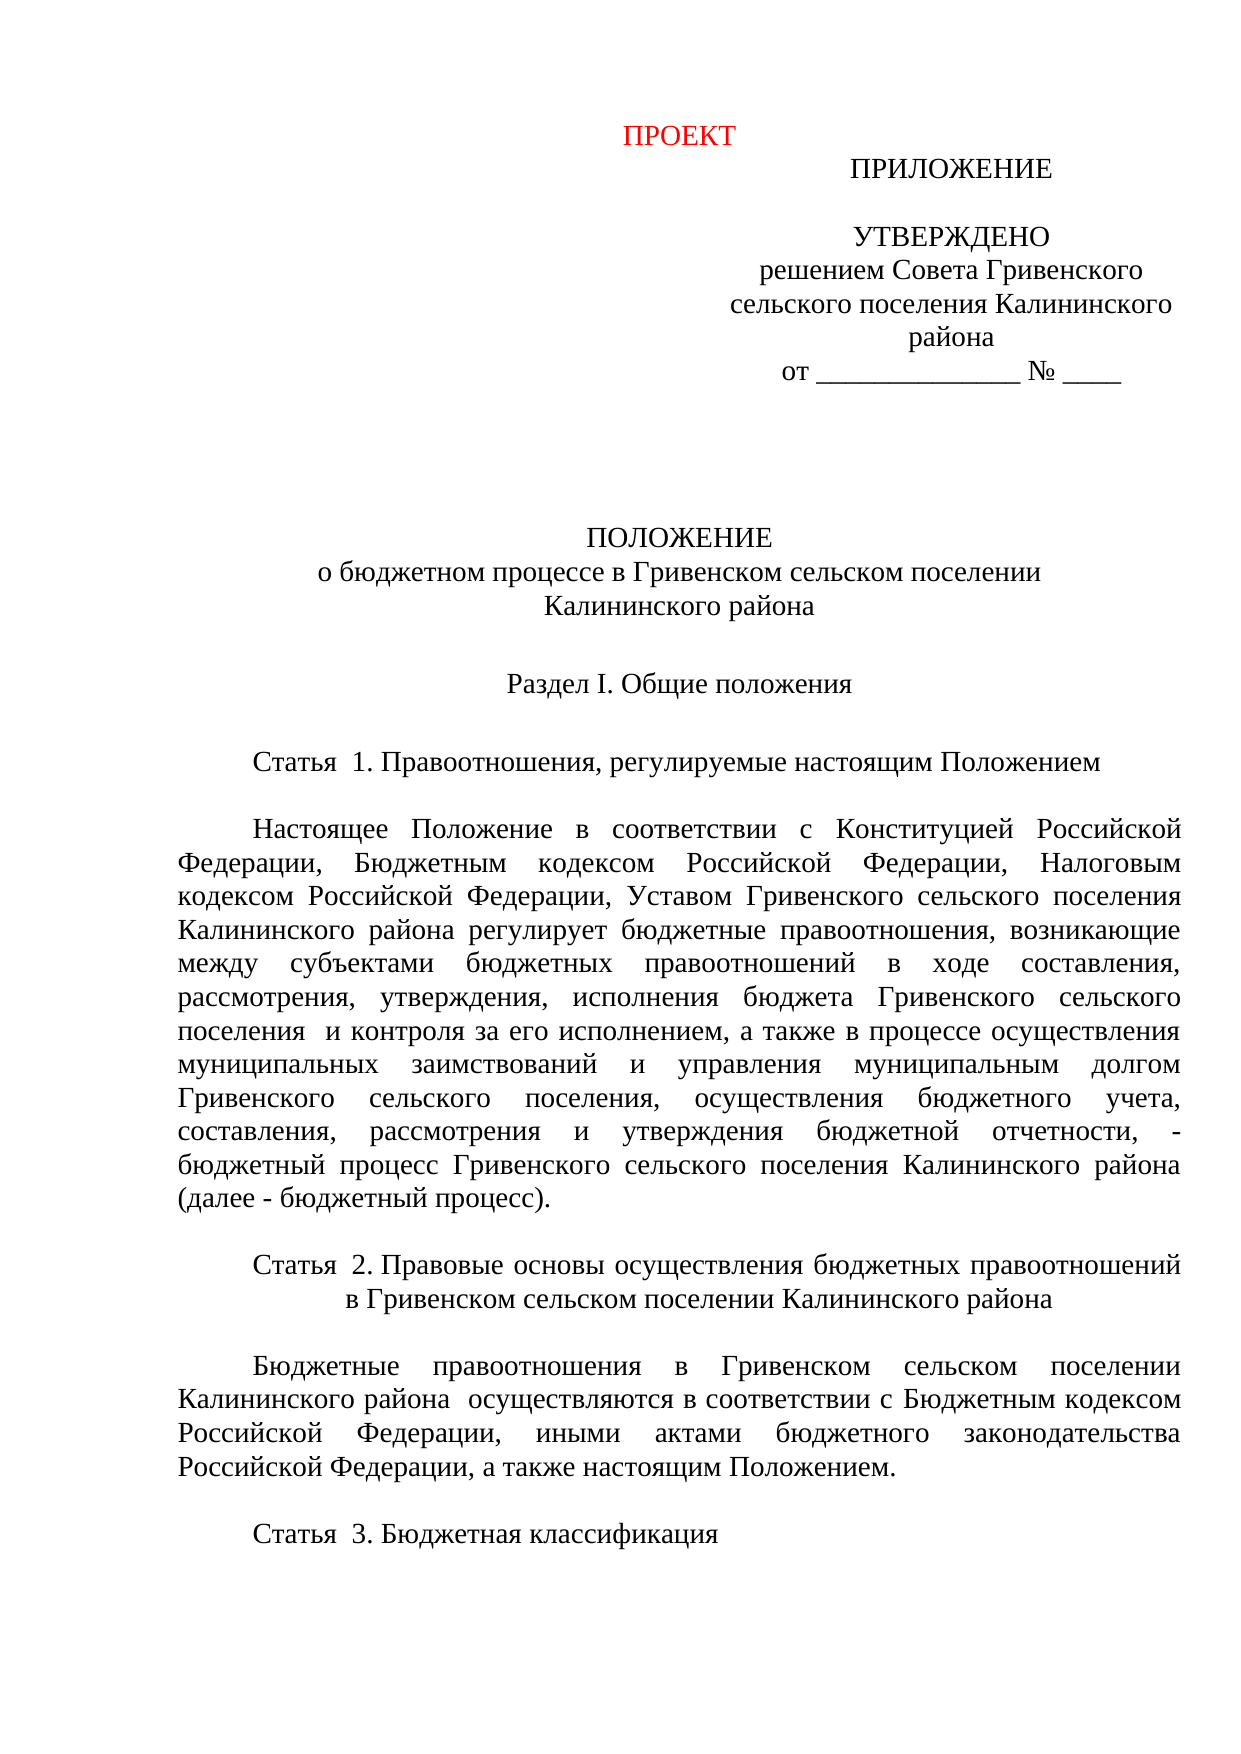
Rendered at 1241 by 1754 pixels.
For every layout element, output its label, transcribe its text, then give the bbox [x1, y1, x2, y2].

subtitle Калининского района [177, 588, 1181, 621]
text ПРИЛОЖЕНИЕ [721, 152, 1181, 185]
text УТВЕРЖДЕНО [721, 219, 1181, 252]
text Статья 1. Правоотношения, регулируемые настоящим Положением [252, 744, 1181, 778]
text Бюджетные правоотношения в Гривенском сельском поселении Калининского района осуществляются в соответствии с Бюджетным кодексом Российской Федерации, иными актами бюджетного законодательства Российской Федерации, а также настоящим Положением. [177, 1348, 1181, 1482]
text Статья 2. Правовые основы осуществления бюджетных правоотношений в Гривенском сельском поселении Калининского района [252, 1247, 1181, 1314]
text Статья 3. Бюджетная классификация [252, 1516, 1181, 1549]
text Настоящее Положение в соответствии с Конституцией Российской Федерации, Бюджетным кодексом Российской Федерации, Налоговым кодексом Российской Федерации, Уставом Гривенского сельского поселения Калининского района регулирует бюджетные правоотношения, возникающие между субъектами бюджетных правоотношений в ходе составления, рассмотрения, утверждения, исполнения бюджета Гривенского сельского поселения и контроля за его исполнением, а также в процессе осуществления муниципальных заимствований и управления муниципальным долгом Гривенского сельского поселения, осуществления бюджетного учета, составления, рассмотрения и утверждения бюджетной отчетности, - бюджетный процесс Гривенского сельского поселения Калининского района (далее - бюджетный процесс). [177, 811, 1181, 1214]
text от ______________ № ____ [721, 353, 1181, 386]
text ПРОЕКТ [177, 118, 1181, 152]
subtitle Раздел I. Общие положения [177, 666, 1181, 699]
subtitle о бюджетном процессе в Гривенском сельском поселении [177, 554, 1181, 588]
text решением Совета Гривенского сельского поселения Калининского района [721, 252, 1181, 353]
subtitle ПОЛОЖЕНИЕ [177, 521, 1181, 554]
